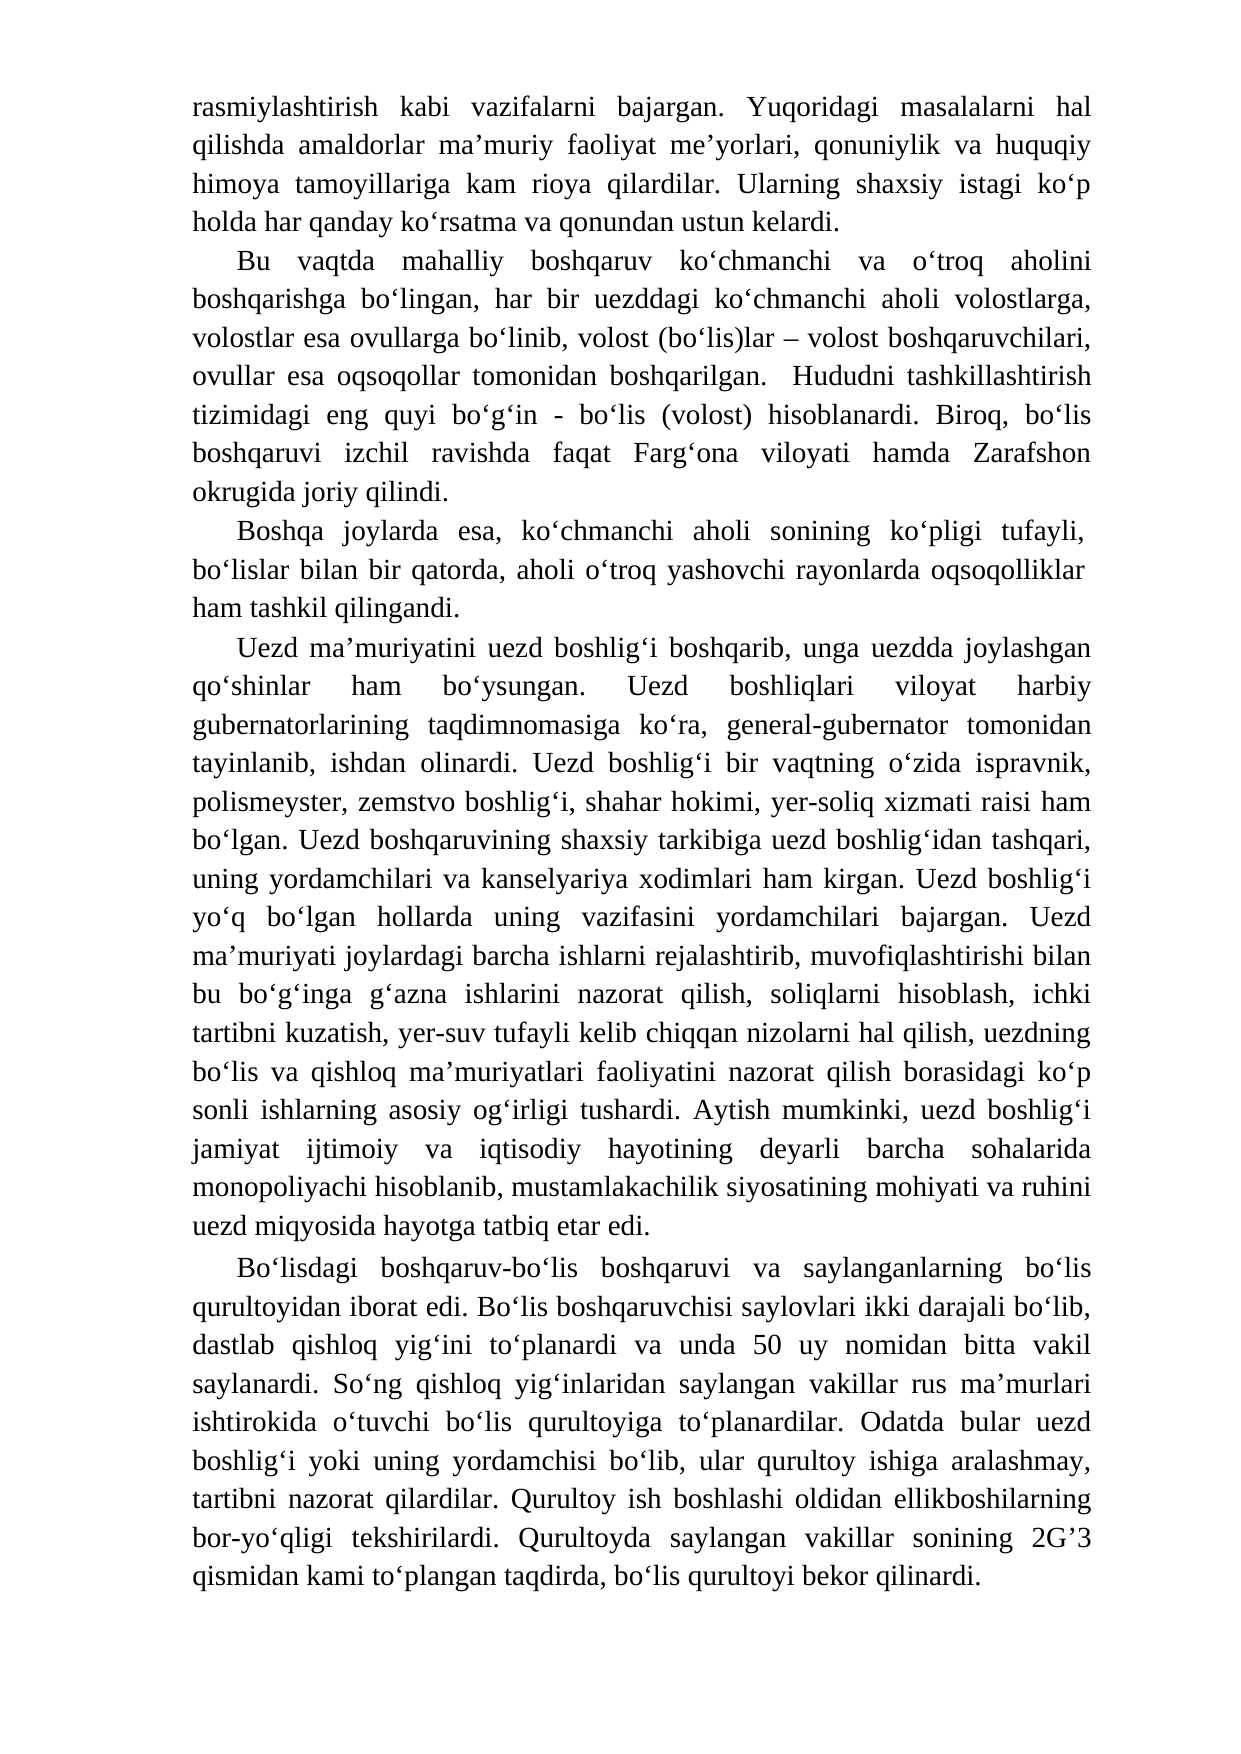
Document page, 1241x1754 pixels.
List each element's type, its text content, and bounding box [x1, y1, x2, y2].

text Bu vaqtda mahalliy boshqaruv ko‘chmanchi va o‘troq aholini boshqarishga bo‘lingan, har bir uezddagi ko‘chmanchi aholi volostlarga, volostlar esa ovullarga bo‘linib, volost (bo‘lis)lar – volost boshqaruvchilari, ovullar esa oqsoqollar tomonidan boshqarilgan. Hududni tashkillashtirish tizimidagi eng quyi bo‘g‘in - bo‘lis (volost) hisoblanardi. Biroq, bo‘lis boshqaruvi izchil ravishda faqat Farg‘ona viloyati hamda Zarafshon okrugida joriy qilindi. [192, 243, 1092, 508]
text Boshqa joylarda esa, ko‘chmanchi aholi sonining ko‘pligi tufayli, bo‘lislar bilan bir qatorda, aholi o‘troq yashovchi rayonlarda oqsoqolliklar ham tashkil qilingandi. [192, 513, 1086, 624]
text Bo‘lisdagi boshqaruv-bo‘lis boshqaruvi va saylanganlarning bo‘lis qurultoyidan iborat edi. Bo‘lis boshqaruvchisi saylovlari ikki darajali bo‘lib, dastlab qishloq yig‘ini to‘planardi va unda 50 uy nomidan bitta vakil saylanardi. So‘ng qishloq yig‘inlaridan saylangan vakillar rus ma’murlari ishtirokida o‘tuvchi bo‘lis qurultoyiga to‘planardilar. Odatda bular uezd boshlig‘i yoki uning yordamchisi bo‘lib, ular qurultoy ishiga aralashmay, tartibni nazorat qilardilar. Qurultoy ish boshlashi oldidan ellikboshilarning bor-yo‘qligi tekshirilardi. Qurultoyda saylangan vakillar sonining 2G’3 qismidan kami to‘plangan taqdirda, bo‘lis qurultoyi bekor qilinardi. [192, 1250, 1092, 1592]
text Uezd ma’muriyatini uezd boshlig‘i boshqarib, unga uezdda joylashgan qo‘shinlar ham bo‘ysungan. Uezd boshliqlari viloyat harbiy gubernatorlarining taqdimnomasiga ko‘ra, general-gubernator tomonidan tayinlanib, ishdan olinardi. Uezd boshlig‘i bir vaqtning o‘zida ispravnik, polismeyster, zemstvo boshlig‘i, shahar hokimi, yer-soliq xizmati raisi ham bo‘lgan. Uezd boshqaruvining shaxsiy tarkibiga uezd boshlig‘idan tashqari, uning yordamchilari va kanselyariya xodimlari ham kirgan. Uezd boshlig‘i yo‘q bo‘lgan hollarda uning vazifasini yordamchilari bajargan. Uezd ma’muriyati joylardagi barcha ishlarni rejalashtirib, muvofiqlashtirishi bilan bu bo‘g‘inga g‘azna ishlarini nazorat qilish, soliqlarni hisoblash, ichki tartibni kuzatish, yer-suv tufayli kelib chiqqan nizolarni hal qilish, uezdning bo‘lis va qishloq ma’muriyatlari faoliyatini nazorat qilish borasidagi ko‘p sonli ishlarning asosiy og‘irligi tushardi. Aytish mumkinki, uezd boshlig‘i jamiyat ijtimoiy va iqtisodiy hayotining deyarli barcha sohalarida monopoliyachi hisoblanib, mustamlakachilik siyosatining mohiyati va ruhini uezd miqyosida hayotga tatbiq etar edi. [192, 630, 1092, 1241]
